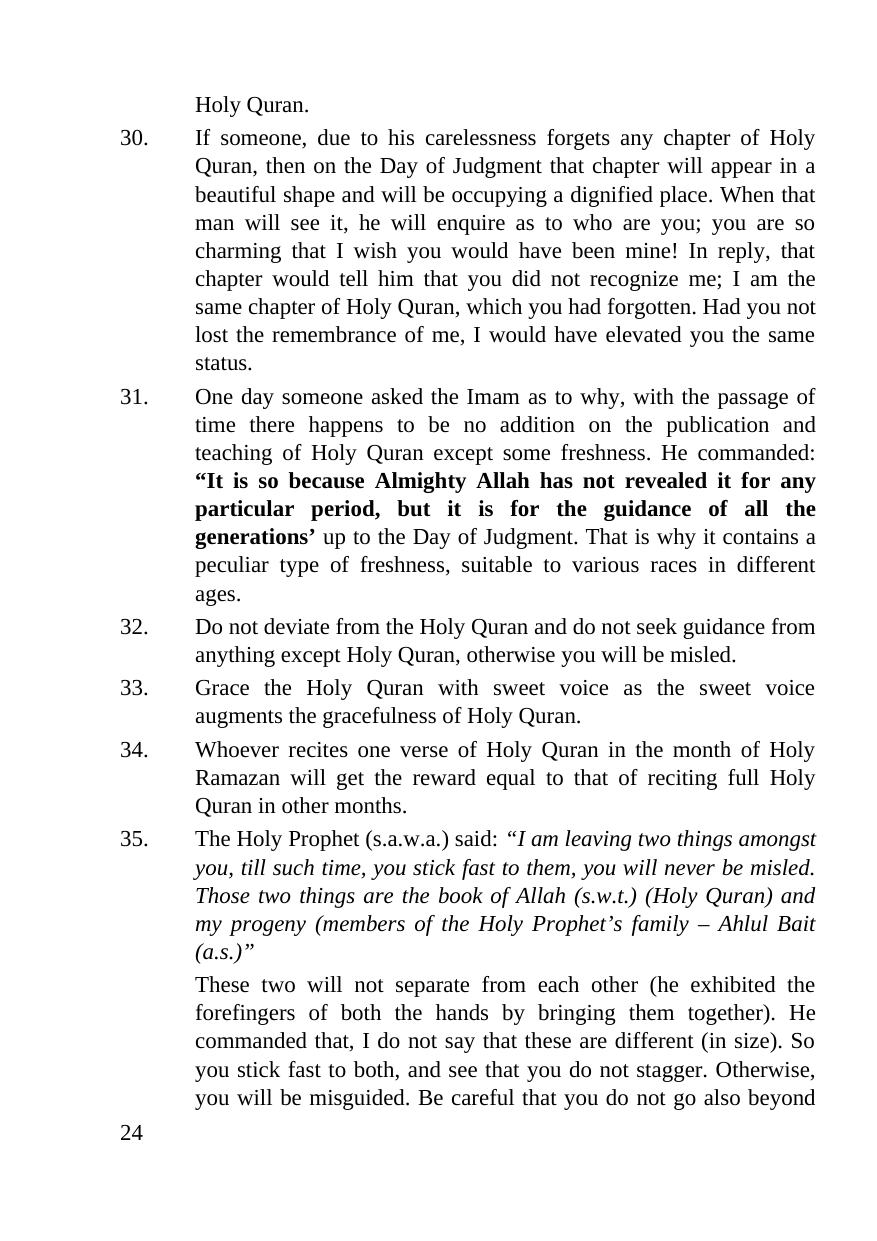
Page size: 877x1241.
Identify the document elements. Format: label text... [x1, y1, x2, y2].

text 35. The Holy Prophet (s.a.w.a.) said: “I am leaving two things amongst you, till such time, you stick fast to them, you will never be misled. Those two things are the book of Allah (s.w.t.) (Holy Quran) and my progeny (members of the Holy Prophet’s family – Ahlul Bait (a.s.)” [120, 824, 817, 965]
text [120, 90, 817, 118]
text 34. Whoever recites one verse of Holy Quran in the month of Holy Ramazan will get the reward equal to that of reciting full Holy Quran in other months. [120, 735, 817, 819]
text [120, 970, 817, 1111]
text 30. If someone, due to his carelessness forgets any chapter of Holy Quran, then on the Day of Judgment that chapter will appear in a beautiful shape and will be occupying a dignified place. When that man will see it, he will enquire as to who are you; you are so charming that I wish you would have been mine! In reply, that chapter would tell him that you did not recognize me; I am the same chapter of Holy Quran, which you had forgotten. Had you not lost the remembrance of me, I would have elevated you the same status. [120, 123, 817, 376]
text 33. Grace the Holy Quran with sweet voice as the sweet voice augments the gracefulness of Holy Quran. [120, 673, 817, 729]
text 32. Do not deviate from the Holy Quran and do not seek guidance from anything except Holy Quran, otherwise you will be misled. [120, 612, 817, 668]
text 31. One day someone asked the Imam as to why, with the passage of time there happens to be no addition on the publication and teaching of Holy Quran except some freshness. He commanded: “It is so because Almighty Allah has not revealed it for any particular period, but it is for the guidance of all the generations’ up to the Day of Judgment. That is why it contains a peculiar type of freshness, suitable to various races in different ages. [120, 382, 817, 607]
